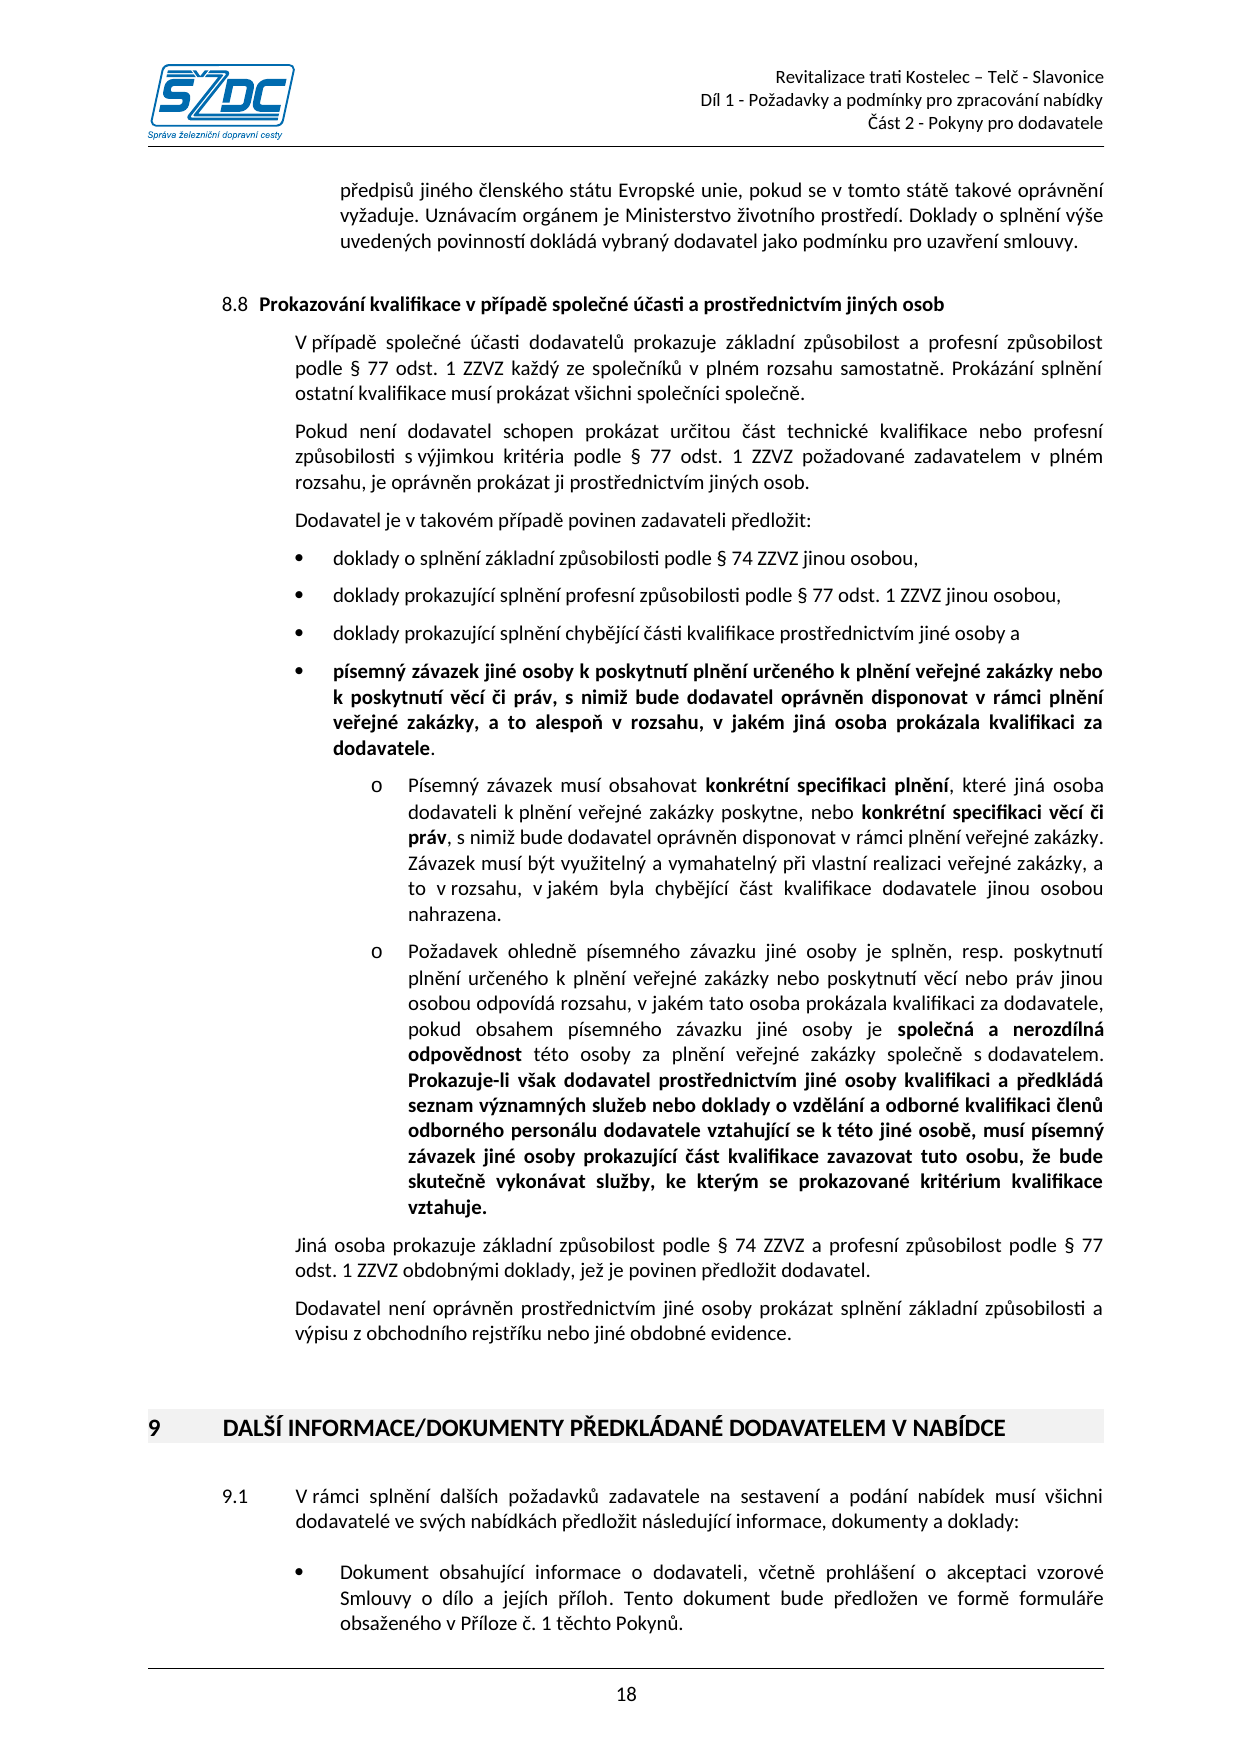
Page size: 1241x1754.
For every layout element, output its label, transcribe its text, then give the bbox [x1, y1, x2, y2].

text Pokud není dodavatel schopen prokázat určitou část technické kvalifikace nebo profesní způsobilosti s výjimkou kritéria podle § 77 odst. 1 ZZVZ požadované zadavatelem v plném rozsahu, je oprávněn prokázat ji prostřednictvím jiných osob. [295, 418, 1104, 494]
text V případě společné účasti dodavatelů prokazuje základní způsobilost a profesní způsobilost podle § 77 odst. 1 ZZVZ každý ze společníků v plném rozsahu samostatně. Prokázání splnění ostatní kvalifikace musí prokázat všichni společníci společně. [295, 329, 1104, 406]
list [302, 177, 1104, 253]
text Jiná osoba prokazuje základní způsobilost podle § 74 ZZVZ a profesní způsobilost podle § 77 odst. 1 ZZVZ obdobnými doklady, jež je povinen předložit dodavatel. [295, 1232, 1104, 1283]
text Dodavatel není oprávněn prostřednictvím jiné osoby prokázat splnění základní způsobilosti a výpisu z obchodního rejstříku nebo jiné obdobné evidence. [295, 1295, 1104, 1346]
list Písemný závazek musí obsahovat konkrétní specifikaci plnění, které jiná osoba dodavateli k plnění veřejné zakázky poskytne, nebo konkrétní specifikaci věcí či práv, s nimiž bude dodavatel oprávněn disponovat v rámci plnění veřejné zakázky. Závazek musí být využitelný a vymahatelný při vlastní realizaci veřejné zakázky, a to v rozsahu, v jakém byla chybějící část kvalifikace dodavatele jinou osobou nahrazena. [370, 773, 1104, 926]
list Požadavek ohledně písemného závazku jiné osoby je splněn, resp. poskytnutí plnění určeného k plnění veřejné zakázky nebo poskytnutí věcí nebo práv jinou osobou odpovídá rozsahu, v jakém tato osoba prokázala kvalifikaci za dodavatele, pokud obsahem písemného závazku jiné osoby je společná a nerozdílná odpovědnost této osoby za plnění veřejné zakázky společně s dodavatelem. Prokazuje-li však dodavatel prostřednictvím jiné osoby kvalifikaci a předkládá seznam významných služeb nebo doklady o vzdělání a odborné kvalifikaci členů odborného personálu dodavatele vztahující se k této jiné osobě, musí písemný závazek jiné osoby prokazující část kvalifikace zavazovat tuto osobu, že bude skutečně vykonávat služby, ke kterým se prokazované kritérium kvalifikace vztahuje. [370, 939, 1104, 1219]
list doklady prokazující splnění chybějící části kvalifikace prostřednictvím jiné osoby a [295, 621, 1104, 646]
list doklady prokazující splnění profesní způsobilosti podle § 77 odst. 1 ZZVZ jinou osobou, [295, 583, 1104, 608]
subtitle DALŠÍ INFORMACE/DOKUMENTY PŘEDKLÁDANÉ DODAVATELEM V NABÍDCE [148, 1409, 1104, 1443]
list V rámci splnění dalších požadavků zadavatele na sestavení a podání nabídek musí všichni dodavatelé ve svých nabídkách předložit následující informace, dokumenty a doklady: [222, 1483, 1104, 1534]
list Prokazování kvalifikace v případě společné účasti a prostřednictvím jiných osob [222, 291, 1104, 317]
text Dodavatel je v takovém případě povinen zadavateli předložit: [295, 507, 1104, 532]
list Dokument obsahující informace o dodavateli, včetně prohlášení o akceptaci vzorové Smlouvy o dílo a jejích příloh. Tento dokument bude předložen ve formě formuláře obsaženého v Příloze č. 1 těchto Pokynů. [295, 1559, 1104, 1636]
list písemný závazek jiné osoby k poskytnutí plnění určeného k plnění veřejné zakázky nebo k poskytnutí věcí či práv, s nimiž bude dodavatel oprávněn disponovat v rámci plnění veřejné zakázky, a to alespoň v rozsahu, v jakém jiná osoba prokázala kvalifikaci za dodavatele. [295, 658, 1104, 760]
list doklady o splnění základní způsobilosti podle § 74 ZZVZ jinou osobou, [295, 545, 1104, 570]
